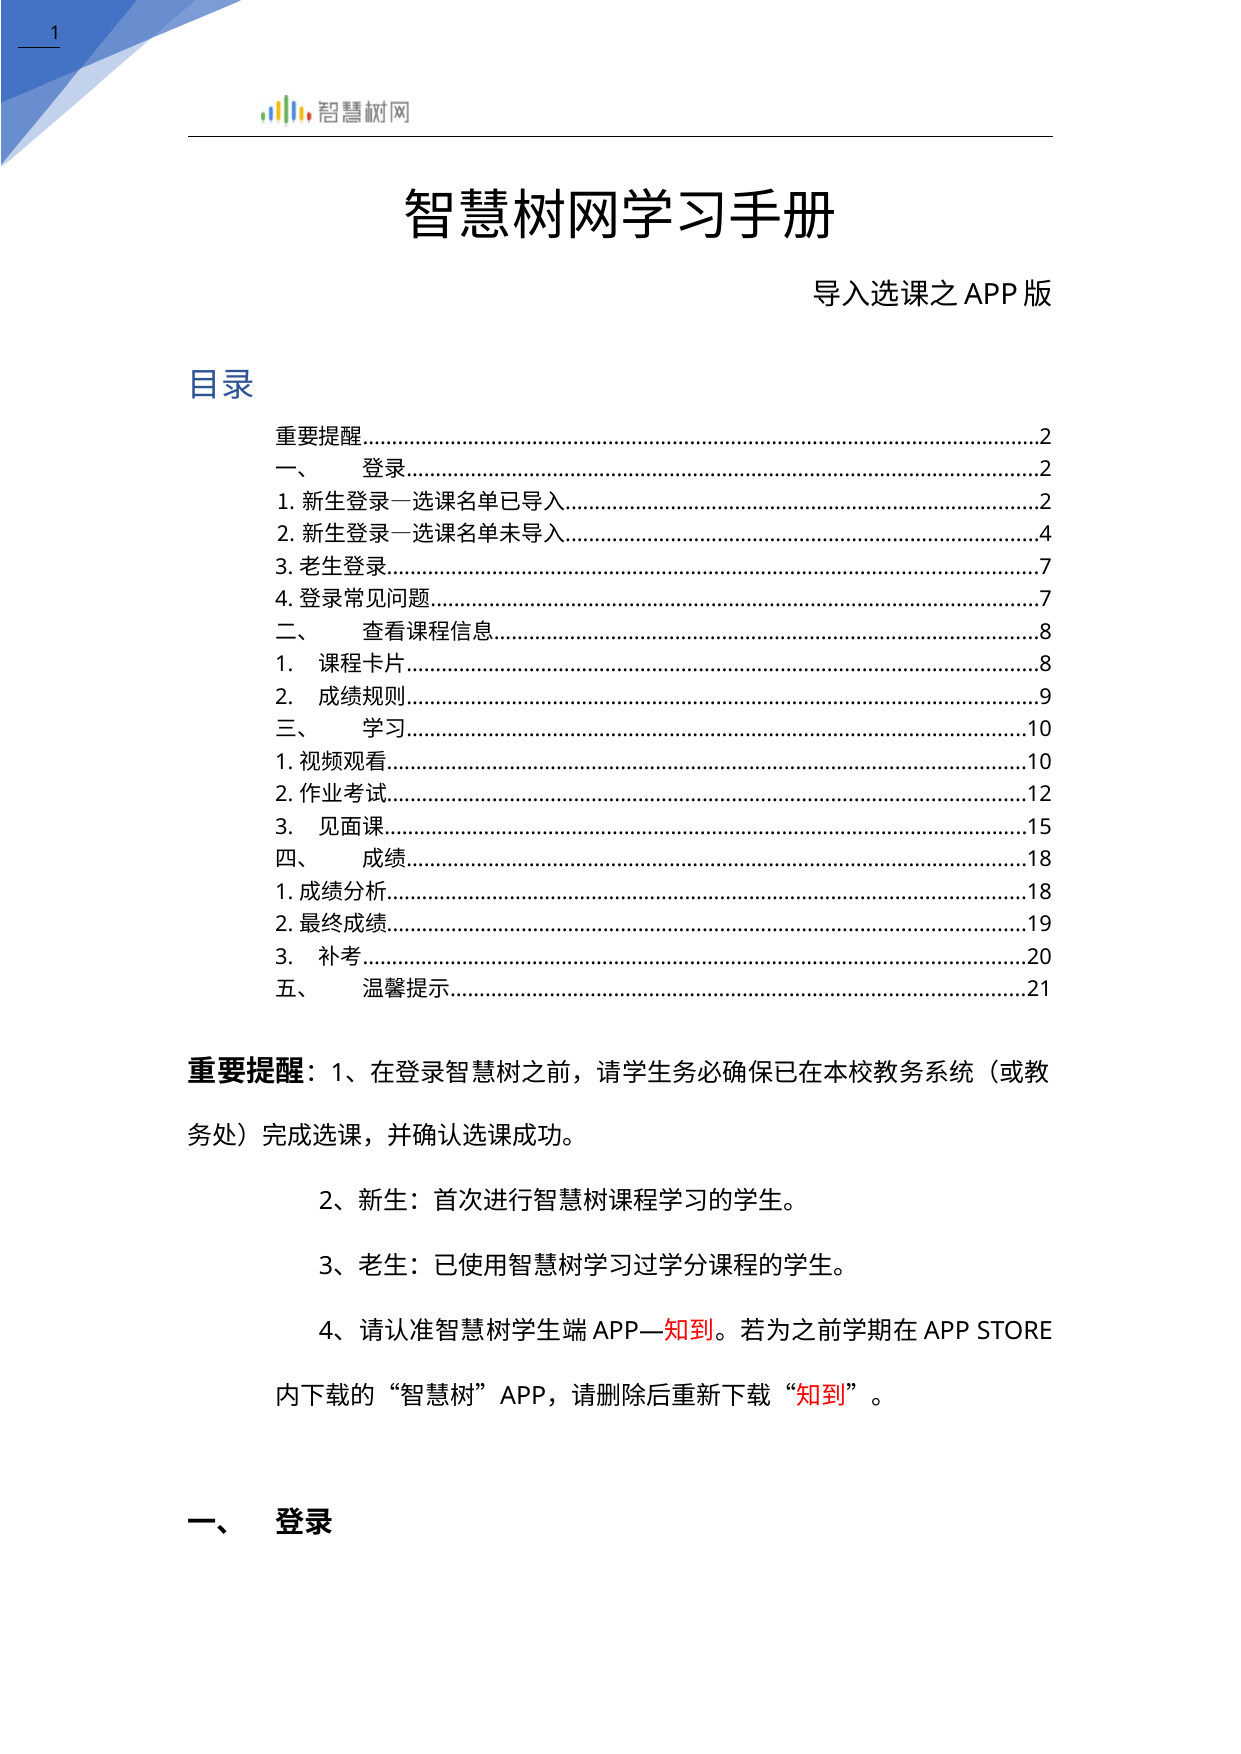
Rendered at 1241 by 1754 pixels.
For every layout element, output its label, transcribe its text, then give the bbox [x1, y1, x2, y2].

text 2、新生：首次进行智慧树课程学习的学生。 [187, 1166, 1053, 1231]
text 重要提醒：1、在登录智慧树之前，请学生务必确保已在本校教务系统（或教务处）完成选课，并确认选课成功。 [187, 1036, 1053, 1166]
text 导入选课之APP版 [187, 259, 1053, 324]
subtitle 登录 [187, 1487, 1053, 1552]
picture [1, 0, 243, 168]
text 智慧树网学习手册 [187, 162, 1053, 259]
text 3、老生：已使用智慧树学习过学分课程的学生。 [275, 1231, 1053, 1296]
text 4、请认准智慧树学生端APP—知到。若为之前学期在APP STORE内下载的“智慧树”APP，请删除后重新下载“知到”。 [275, 1296, 1053, 1426]
picture [250, 88, 417, 134]
